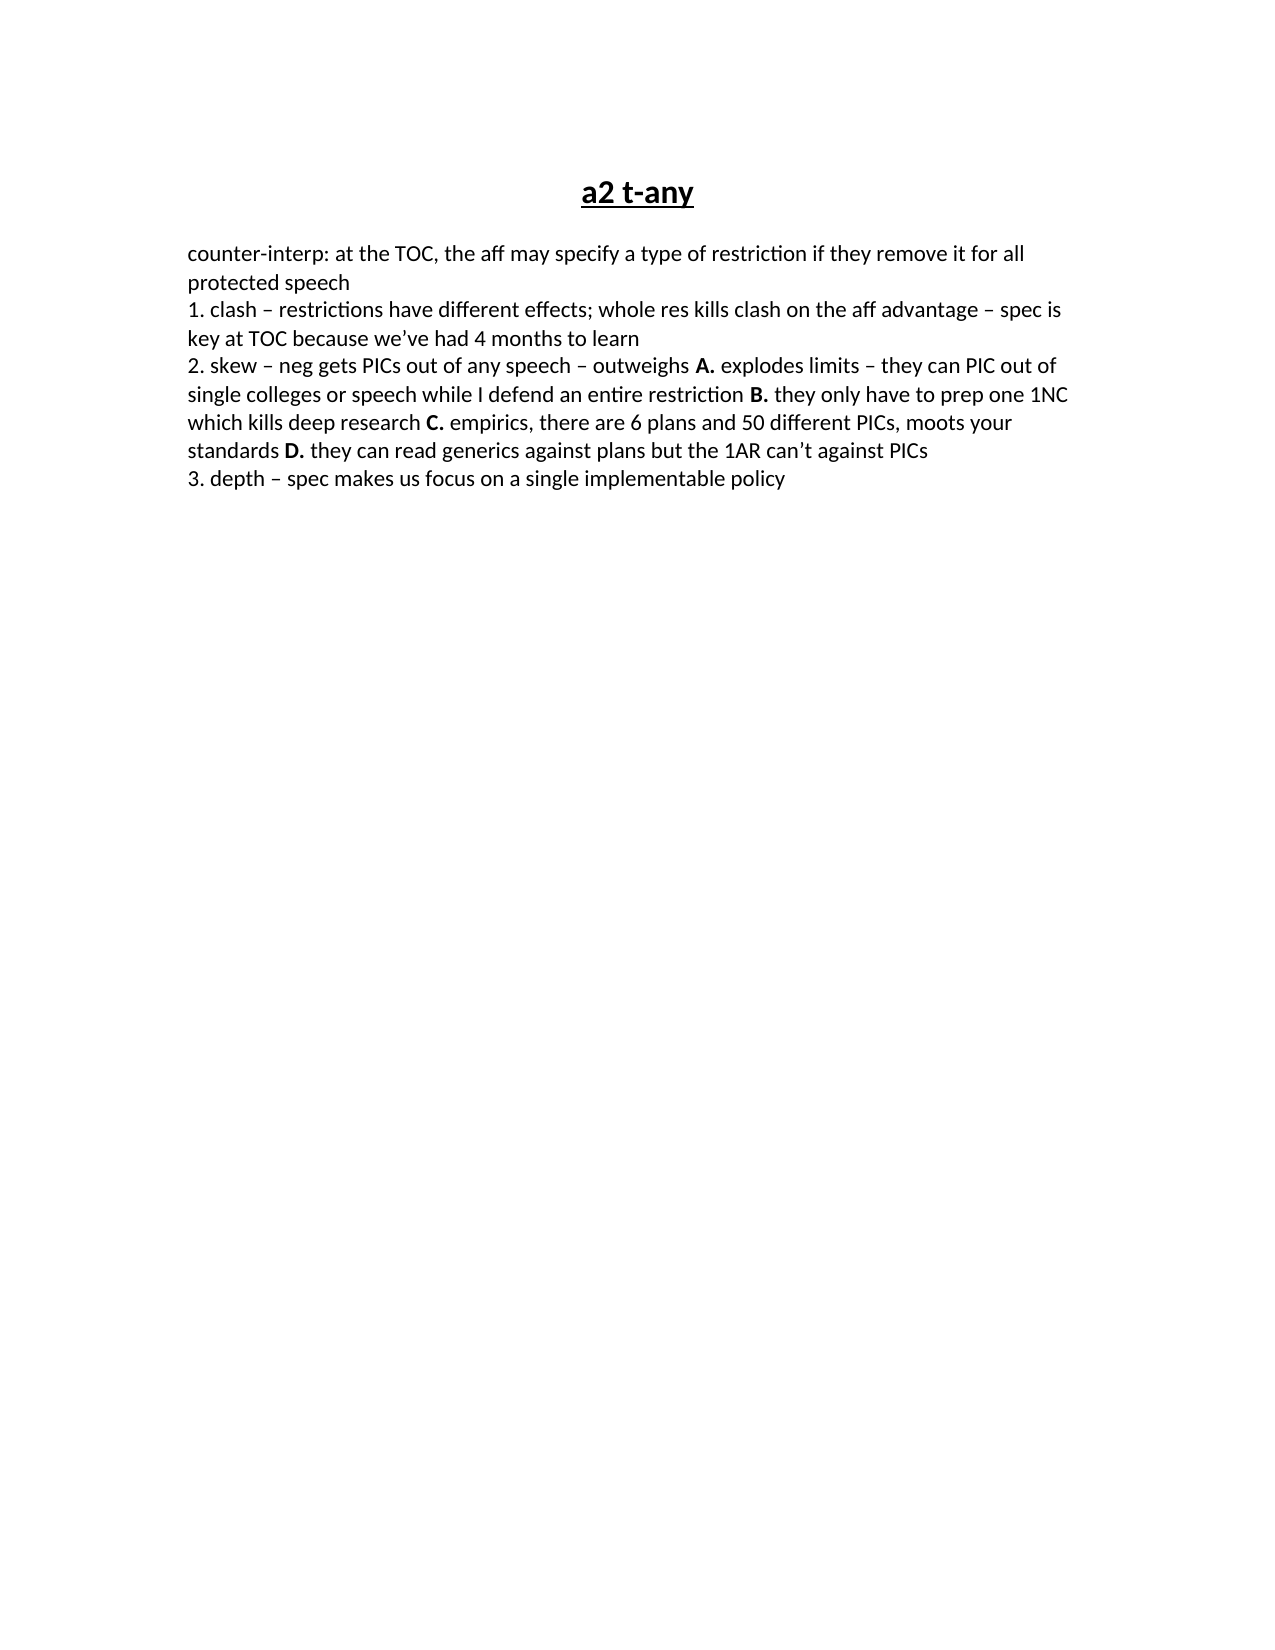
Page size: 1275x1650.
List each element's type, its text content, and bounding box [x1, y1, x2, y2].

text 1. clash – restrictions have different effects; whole res kills clash on the aff advantage – spec is key at TOC because we’ve had 4 months to learn [187, 296, 1087, 352]
text 2. skew – neg gets PICs out of any speech – outweighs A. explodes limits – they can PIC out of single colleges or speech while I defend an entire restriction B. they only have to prep one 1NC which kills deep research C. empirics, there are 6 plans and 50 different PICs, moots your standards D. they can read generics against plans but the 1AR can’t against PICs [187, 352, 1087, 464]
text counter-interp: at the TOC, the aff may specify a type of restriction if they remove it for all protected speech [187, 239, 1087, 296]
subtitle a2 t-any [187, 171, 1087, 212]
text 3. depth – spec makes us focus on a single implementable policy [187, 464, 1087, 492]
